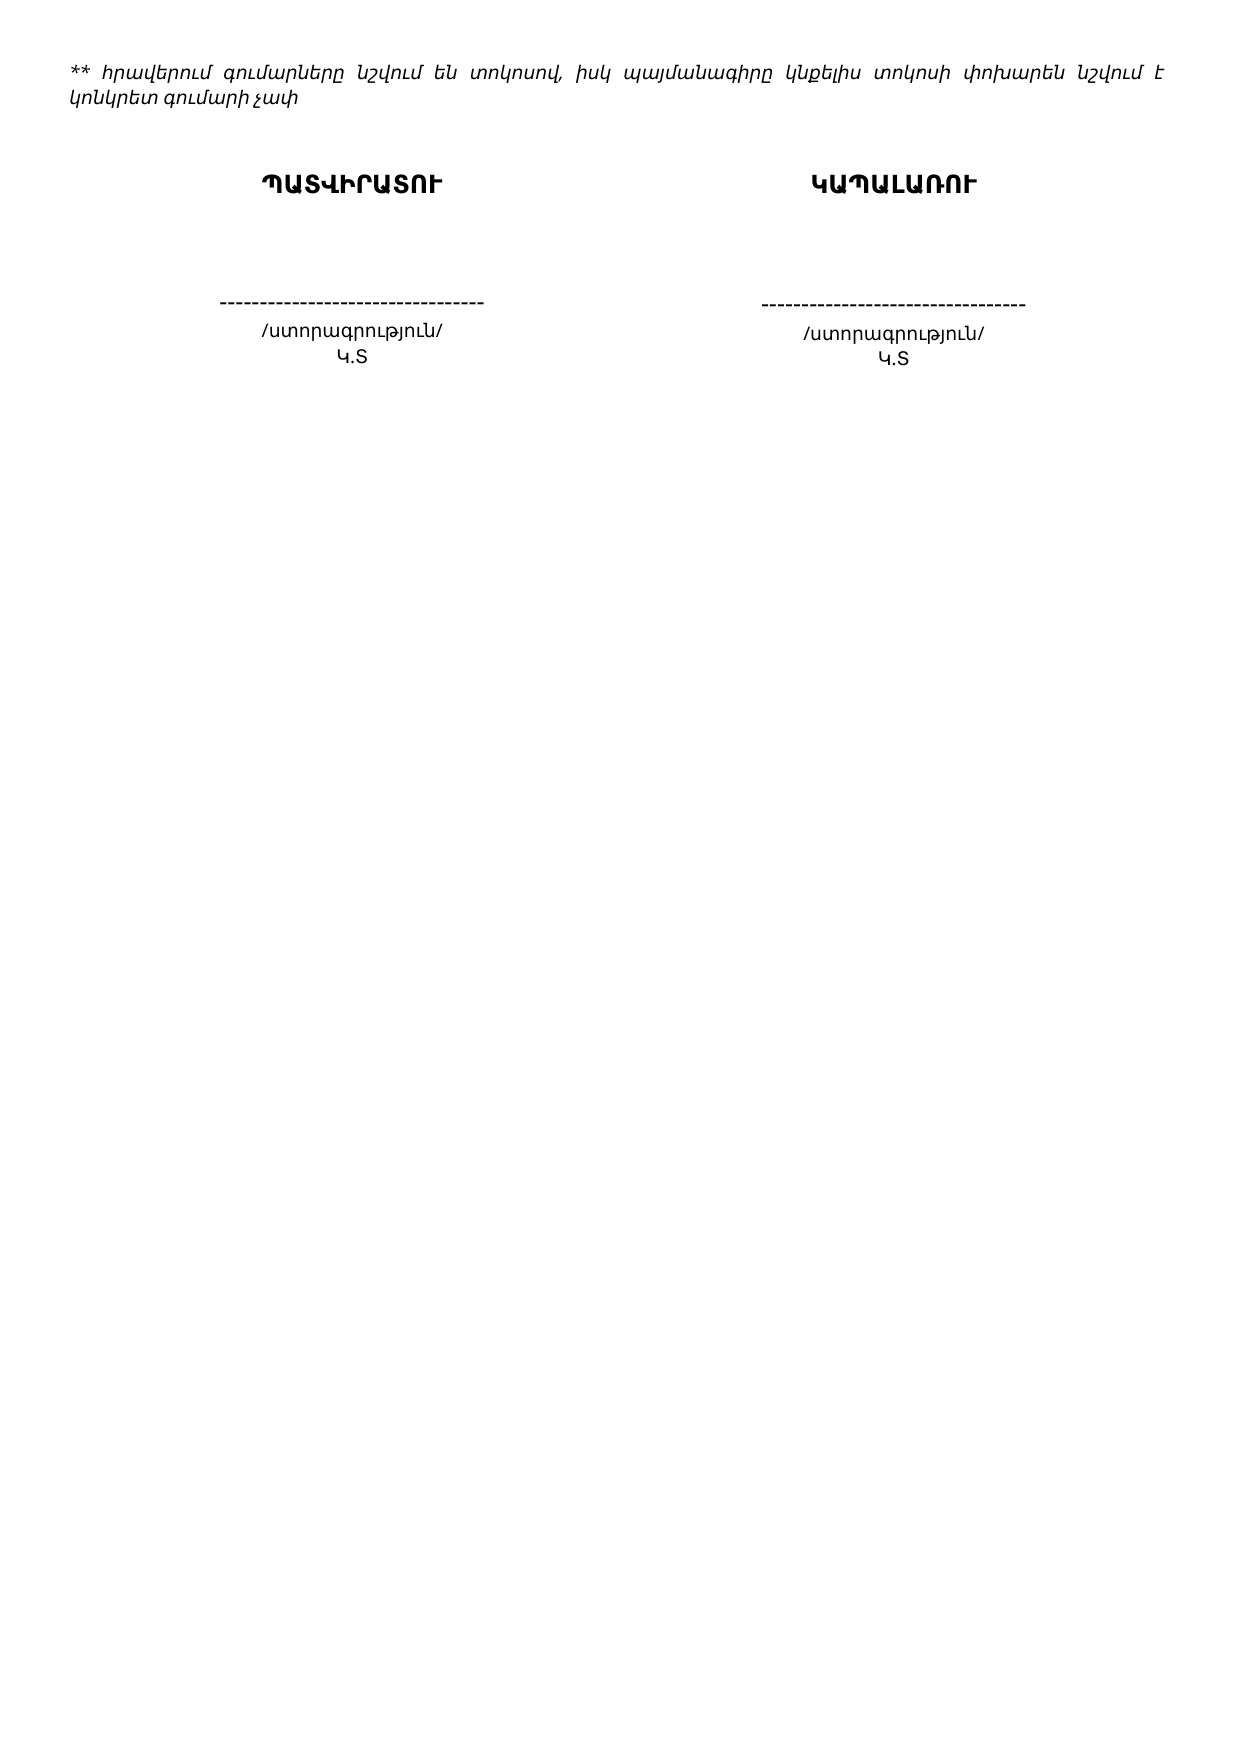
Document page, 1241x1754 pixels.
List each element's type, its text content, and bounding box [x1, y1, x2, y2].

text ** հրավերում գումարները նշվում են տոկոսով, իսկ պայմանագիրը կնքելիս տոկոսի փոխարեն նշվում է կոնկրետ գումարի չափ [69, 59, 1167, 110]
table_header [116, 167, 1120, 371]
